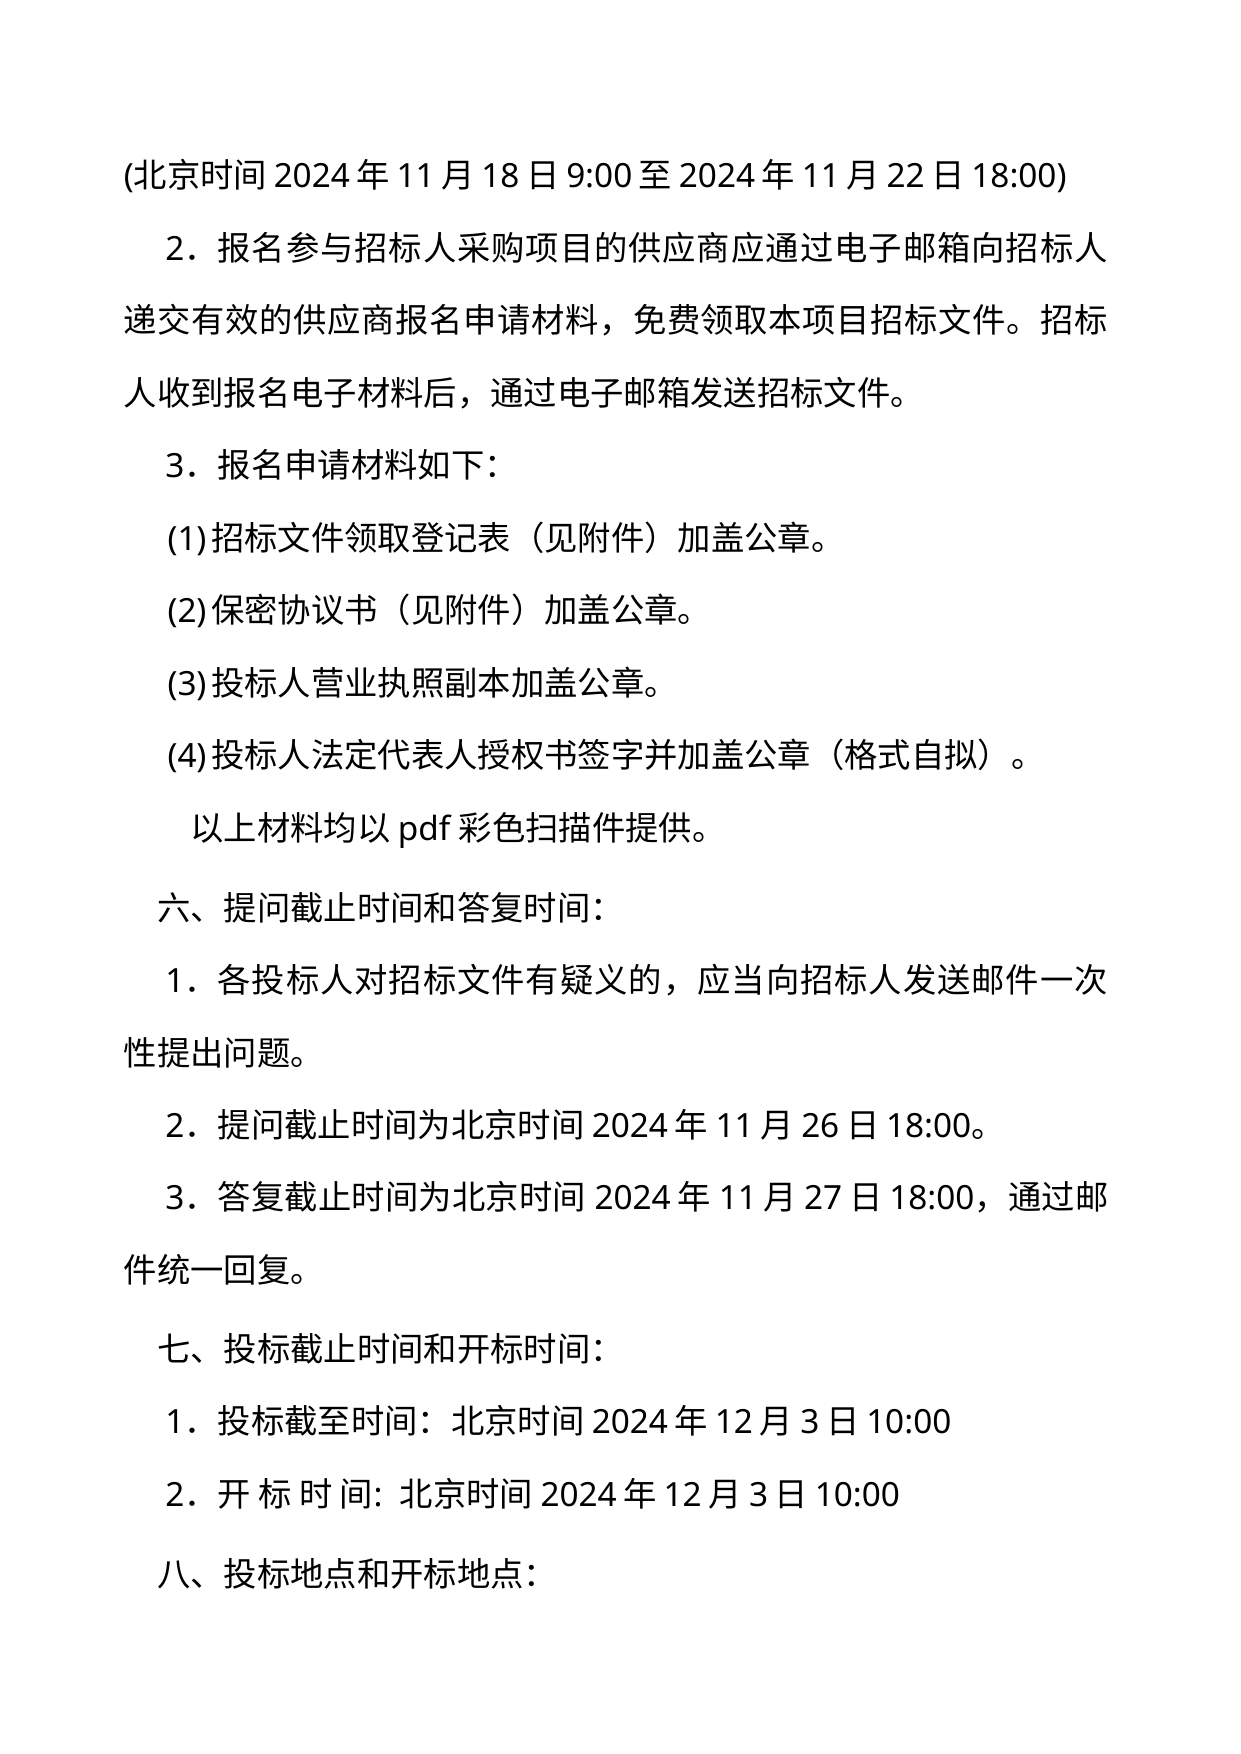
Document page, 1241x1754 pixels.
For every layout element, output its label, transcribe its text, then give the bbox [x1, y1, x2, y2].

list 招标文件领取登记表（见附件）加盖公章。 [167, 511, 1109, 560]
list 投标人法定代表人授权书签字并加盖公章（格式自拟）。 [167, 729, 1109, 778]
list 报名参与招标人采购项目的供应商应通过电子邮箱向招标人递交有效的供应商报名申请材料，免费领取本项目招标文件。招标人收到报名电子材料后，通过电子邮箱发送招标文件。 [123, 222, 1109, 415]
list 投标人营业执照副本加盖公章。 [167, 657, 1109, 705]
list 各投标人对招标文件有疑义的，应当向招标人发送邮件一次性提出问题。 [123, 954, 1109, 1074]
list 答复截止时间为北京时间 2024年 11月27日18:00，通过邮件统一回复。 [123, 1171, 1109, 1292]
text 七、投标截止时间和开标时间： [123, 1323, 1108, 1371]
list 保密协议书（见附件）加盖公章。 [167, 584, 1109, 632]
list 报名申请材料如下： [123, 439, 1109, 487]
text 六、提问截止时间和答复时间： [123, 881, 1108, 930]
list 开 标 时 间: 北京时间 2024年12月 3日10:00 [123, 1468, 1109, 1516]
list 投标截至时间：北京时间 2024年12月 3日10:00 [123, 1395, 1109, 1444]
list 提问截止时间为北京时间 2024年 11月 26日18:00。 [123, 1098, 1109, 1147]
text 以上材料均以 pdf 彩色扫描件提供。 [123, 802, 1109, 850]
text (北京时间2024年11月18日9:00至2024年11月22日18:00) [123, 149, 1109, 197]
text 八、投标地点和开标地点： [123, 1548, 1108, 1596]
